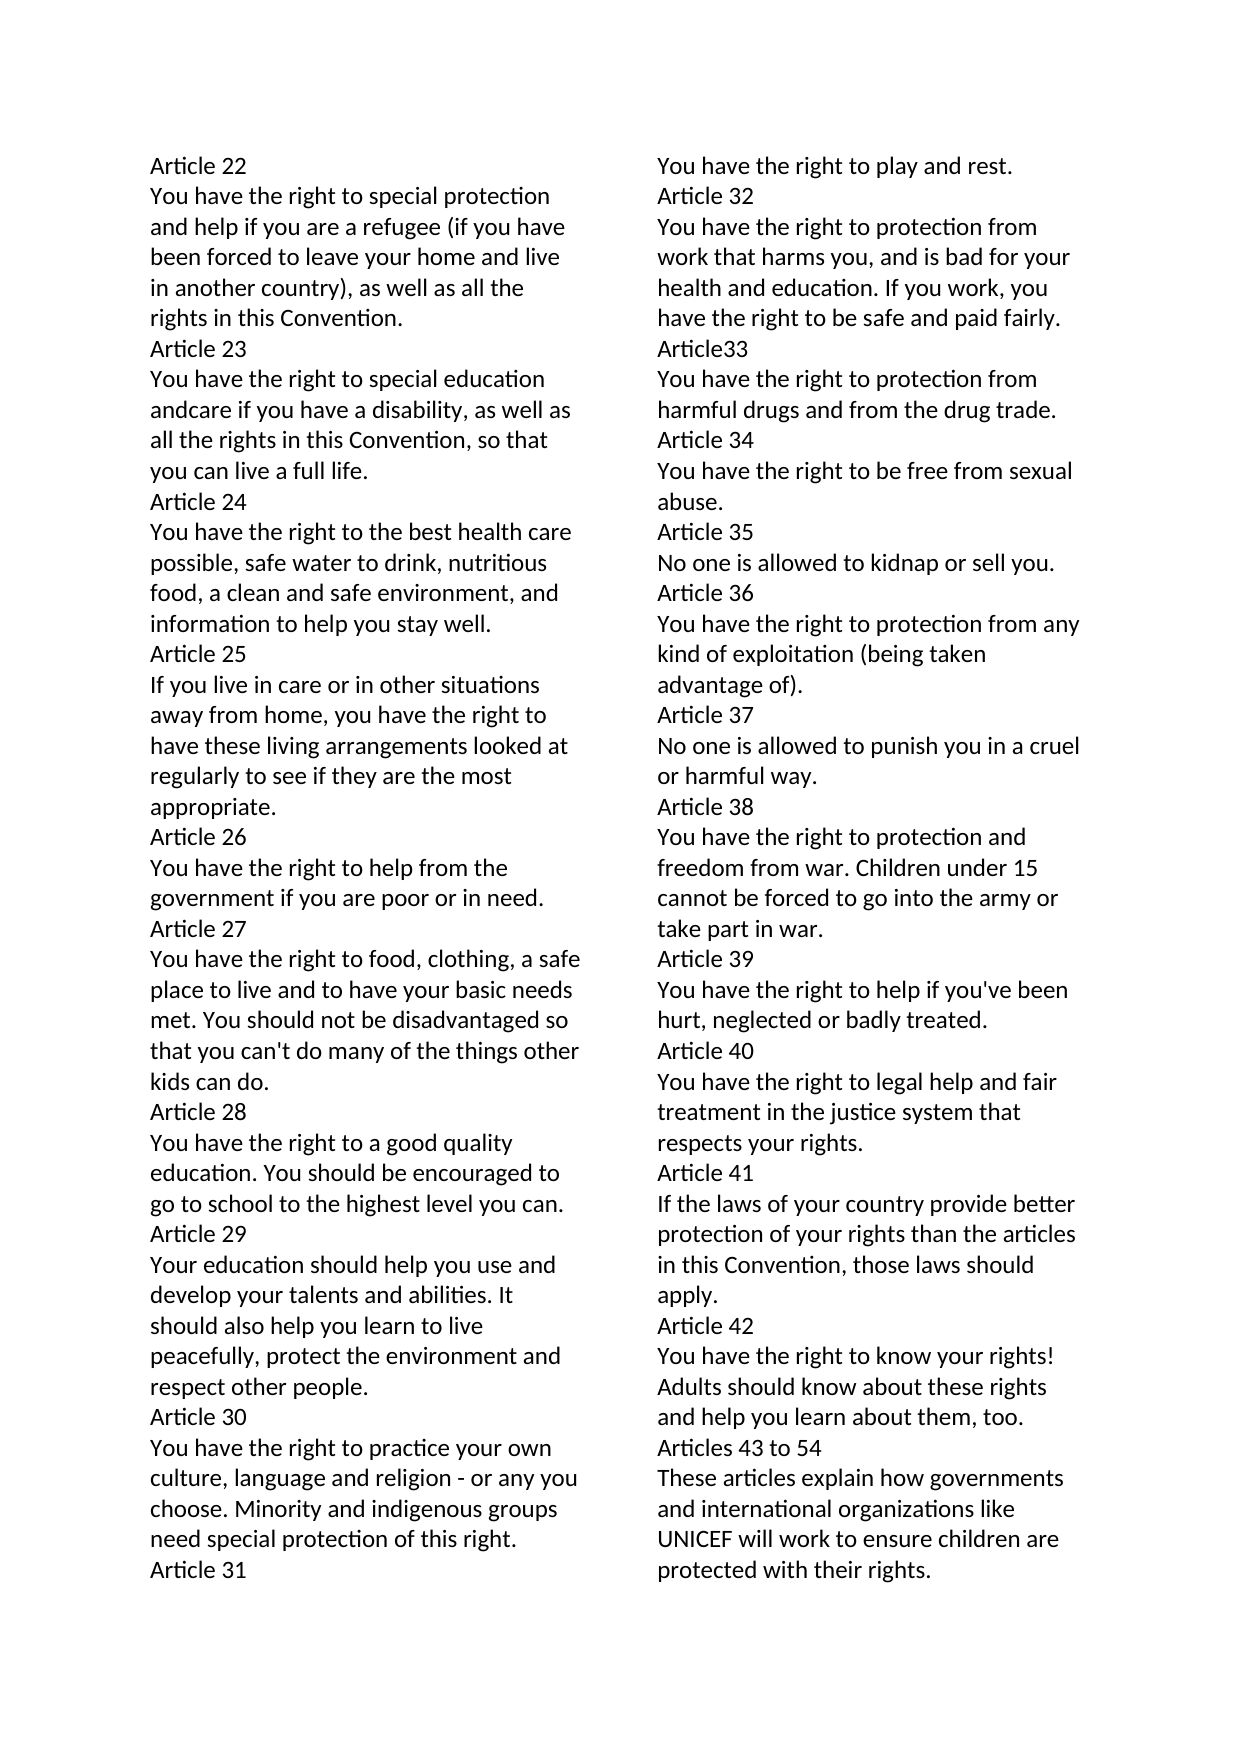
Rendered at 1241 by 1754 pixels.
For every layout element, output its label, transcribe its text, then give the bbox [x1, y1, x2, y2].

text If you live in care or in other situations away from home, you have the right to have these living arrangements looked at regularly to see if they are the most appropriate. [150, 669, 583, 821]
text Article 35 [657, 516, 1090, 547]
text You have the right to be free from sexual [657, 455, 1090, 486]
text You have the right to protection from any kind of exploitation (being taken advantage of). [657, 608, 1090, 699]
text Article 28 [150, 1096, 583, 1127]
text You have the right to the best health care possible, safe water to drink, nutritious food, a clean and safe environment, and information to help you stay well. [150, 516, 583, 638]
text Article 24 [150, 486, 583, 516]
text You have the right to practice your own culture, language and religion - or any you choose. Minority and indigenous groups need special protection of this right. [150, 1432, 583, 1554]
text Article 34 [657, 425, 1090, 455]
text Article33 [657, 333, 1090, 364]
text You have the right to special protection and help if you are a refugee (if you have been forced to leave your home and live in another country), as well as all the rights in this Convention. [150, 181, 583, 333]
text Article 32 [657, 181, 1090, 211]
text Article 38 [657, 791, 1090, 821]
text You have the right to play and rest. [657, 150, 1090, 181]
text Article 23 [150, 333, 583, 364]
text abuse. [657, 486, 1090, 516]
text Article 27 [150, 913, 583, 943]
text Article 22 [150, 150, 583, 181]
text These articles explain how governments and international organizations like UNICEF will work to ensure children are protected with their rights. [657, 1462, 1090, 1584]
text No one is allowed to punish you in a cruel or harmful way. [657, 730, 1090, 791]
text If the laws of your country provide better protection of your rights than the articles in this Convention, those laws should apply. [657, 1188, 1090, 1310]
text Article 30 [150, 1401, 583, 1432]
text Article 36 [657, 577, 1090, 608]
text Article 42 [657, 1310, 1090, 1340]
text Article 40 [657, 1035, 1090, 1066]
text Article 41 [657, 1157, 1090, 1188]
text You have the right to help from the government if you are poor or in need. [150, 852, 583, 913]
text Article 25 [150, 638, 583, 669]
text You have the right to protection from harmful drugs and from the drug trade. [657, 364, 1090, 425]
text You have the right to protection from work that harms you, and is bad for your health and education. If you work, you have the right to be safe and paid fairly. [657, 211, 1090, 333]
text Article 29 [150, 1218, 583, 1249]
text Your education should help you use and develop your talents and abilities. It should also help you learn to live peacefully, protect the environment and respect other people. [150, 1249, 583, 1401]
text You have the right to special education andcare if you have a disability, as well as all the rights in this Convention, so that you can live a full life. [150, 364, 583, 486]
text place to live and to have your basic needs met. You should not be disadvantaged so that you can't do many of the things other kids can do. [150, 974, 583, 1096]
text Articles 43 to 54 [657, 1432, 1090, 1462]
text You have the right to a good quality education. You should be encouraged to go to school to the highest level you can. [150, 1127, 583, 1218]
text Article 39 [657, 943, 1090, 974]
text Article 26 [150, 821, 583, 852]
text You have the right to food, clothing, a safe [150, 943, 583, 974]
text Article 37 [657, 699, 1090, 730]
text You have the right to legal help and fair treatment in the justice system that respects your rights. [657, 1066, 1090, 1157]
text You have the right to help if you've been hurt, neglected or badly treated. [657, 974, 1090, 1035]
text Article 31 [150, 1554, 583, 1584]
text No one is allowed to kidnap or sell you. [657, 547, 1090, 577]
text Adults should know about these rights and help you learn about them, too. [657, 1371, 1090, 1432]
text You have the right to protection and freedom from war. Children under 15 cannot be forced to go into the army or take part in war. [657, 821, 1090, 943]
text You have the right to know your rights! [657, 1340, 1090, 1371]
